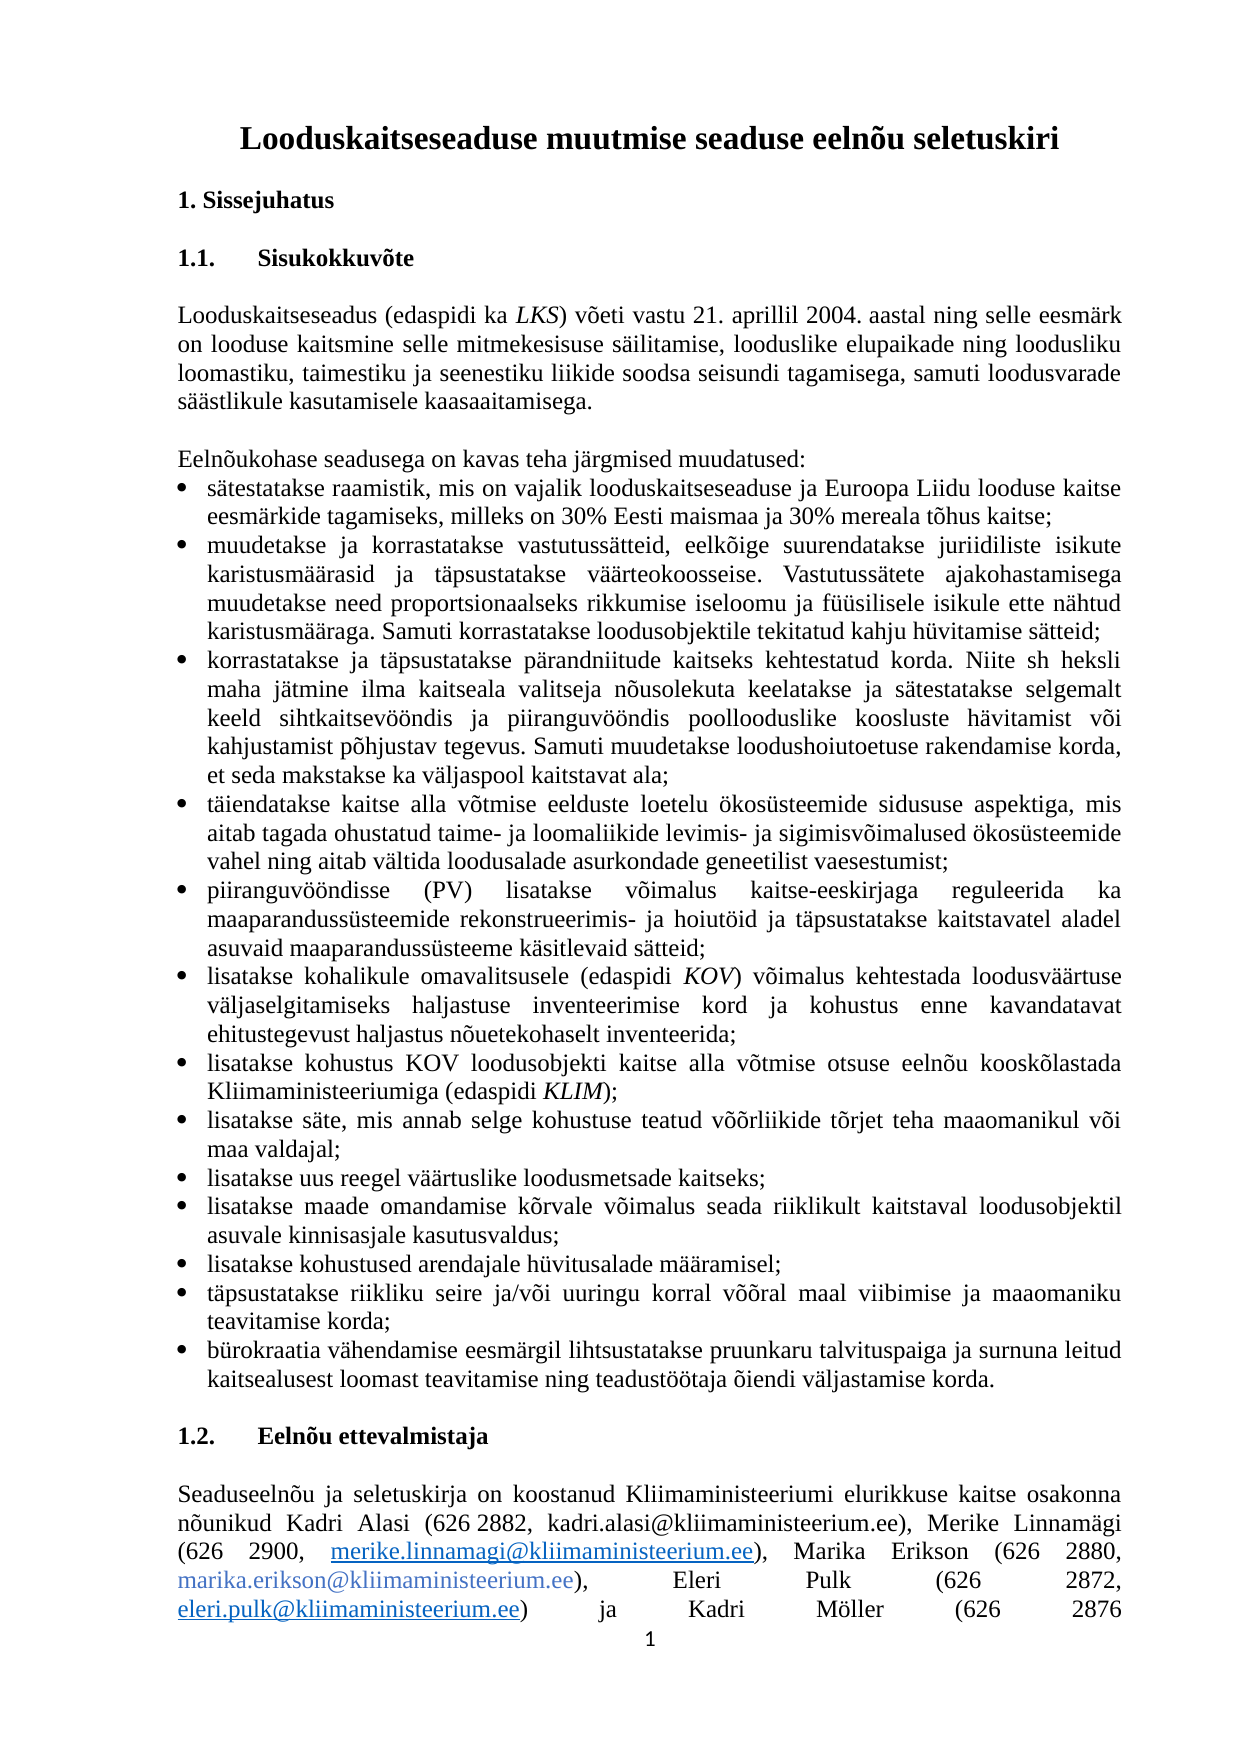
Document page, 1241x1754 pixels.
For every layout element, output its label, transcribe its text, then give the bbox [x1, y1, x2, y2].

list lisatakse kohalikule omavalitsusele (edaspidi KOV) võimalus kehtestada loodusväärtuse väljaselgitamiseks haljastuse inventeerimise kord ja kohustus enne kavandatavat ehitustegevust haljastus nõuetekohaselt inventeerida; [177, 961, 1122, 1048]
list lisatakse uus reegel väärtuslike loodusmetsade kaitseks; [177, 1163, 1122, 1191]
text Eelnõukohase seadusega on kavas teha järgmised muudatused: [177, 444, 1122, 473]
list täiendatakse kaitse alla võtmise eelduste loetelu ökosüsteemide sidususe aspektiga, mis aitab tagada ohustatud taime- ja loomaliikide levimis- ja sigimisvõimalused ökosüsteemide vahel ning aitab vältida loodusalade asurkondade geneetilist vaesestumist; [177, 789, 1122, 875]
text Looduskaitseseaduse muutmise seaduse eelnõu seletuskiri [177, 118, 1122, 156]
list lisatakse kohustused arendajale hüvitusalade määramisel; [177, 1249, 1122, 1278]
list sätestatakse raamistik, mis on vajalik looduskaitseseaduse ja Euroopa Liidu looduse kaitse eesmärkide tagamiseks, milleks on 30% Eesti maismaa ja 30% mereala tõhus kaitse; [177, 473, 1122, 530]
text 1. Sissejuhatus [177, 185, 1122, 214]
list lisatakse kohustus KOV loodusobjekti kaitse alla võtmise otsuse eelnõu kooskõlastada Kliimaministeeriumiga (edaspidi KLIM); [177, 1048, 1122, 1105]
list korrastatakse ja täpsustatakse pärandniitude kaitseks kehtestatud korda. Niite sh heksli maha jätmine ilma kaitseala valitseja nõusolekuta keelatakse ja sätestatakse selgemalt keeld sihtkaitsevööndis ja piiranguvööndis poollooduslike koosluste hävitamist või kahjustamist põhjustav tegevus. Samuti muudetakse loodushoiutoetuse rakendamise korda, et seda makstakse ka väljaspool kaitstavat ala; [177, 645, 1122, 789]
list piiranguvööndisse (PV) lisatakse võimalus kaitse-eeskirjaga reguleerida ka maaparandussüsteemide rekonstrueerimis- ja hoiutöid ja täpsustatakse kaitstavatel aladel asuvaid maaparandussüsteeme käsitlevaid sätteid; [177, 875, 1122, 961]
list bürokraatia vähendamise eesmärgil lihtsustatakse pruunkaru talvituspaiga ja surnuna leitud kaitsealusest loomast teavitamise ning teadustöötaja õiendi väljastamise korda. [177, 1335, 1122, 1393]
list muudetakse ja korrastatakse vastutussätteid, eelkõige suurendatakse juriidiliste isikute karistusmäärasid ja täpsustatakse väärteokoosseise. Vastutussätete ajakohastamisega muudetakse need proportsionaalseks rikkumise iseloomu ja füüsilisele isikule ette nähtud karistusmääraga. Samuti korrastatakse loodusobjektile tekitatud kahju hüvitamise sätteid; [177, 530, 1122, 645]
list lisatakse maade omandamise kõrvale võimalus seada riiklikult kaitstaval loodusobjektil asuvale kinnisasjale kasutusvaldus; [177, 1191, 1122, 1249]
list lisatakse säte, mis annab selge kohustuse teatud võõrliikide tõrjet teha maaomanikul või maa valdajal; [177, 1105, 1122, 1163]
list täpsustatakse riikliku seire ja/või uuringu korral võõral maal viibimise ja maaomaniku teavitamise korda; [177, 1278, 1122, 1335]
text Looduskaitseseadus (edaspidi ka LKS) võeti vastu 21. aprillil 2004. aastal ning selle eesmärk on looduse kaitsmine selle mitmekesisuse säilitamise, looduslike elupaikade ning loodusliku loomastiku, taimestiku ja seenestiku liikide soodsa seisundi tagamisega, samuti loodusvarade säästlikule kasutamisele kaasaaitamisega. [177, 300, 1122, 415]
list Sisukokkuvõte [177, 243, 1122, 271]
list Eelnõu ettevalmistaja [177, 1421, 1122, 1450]
